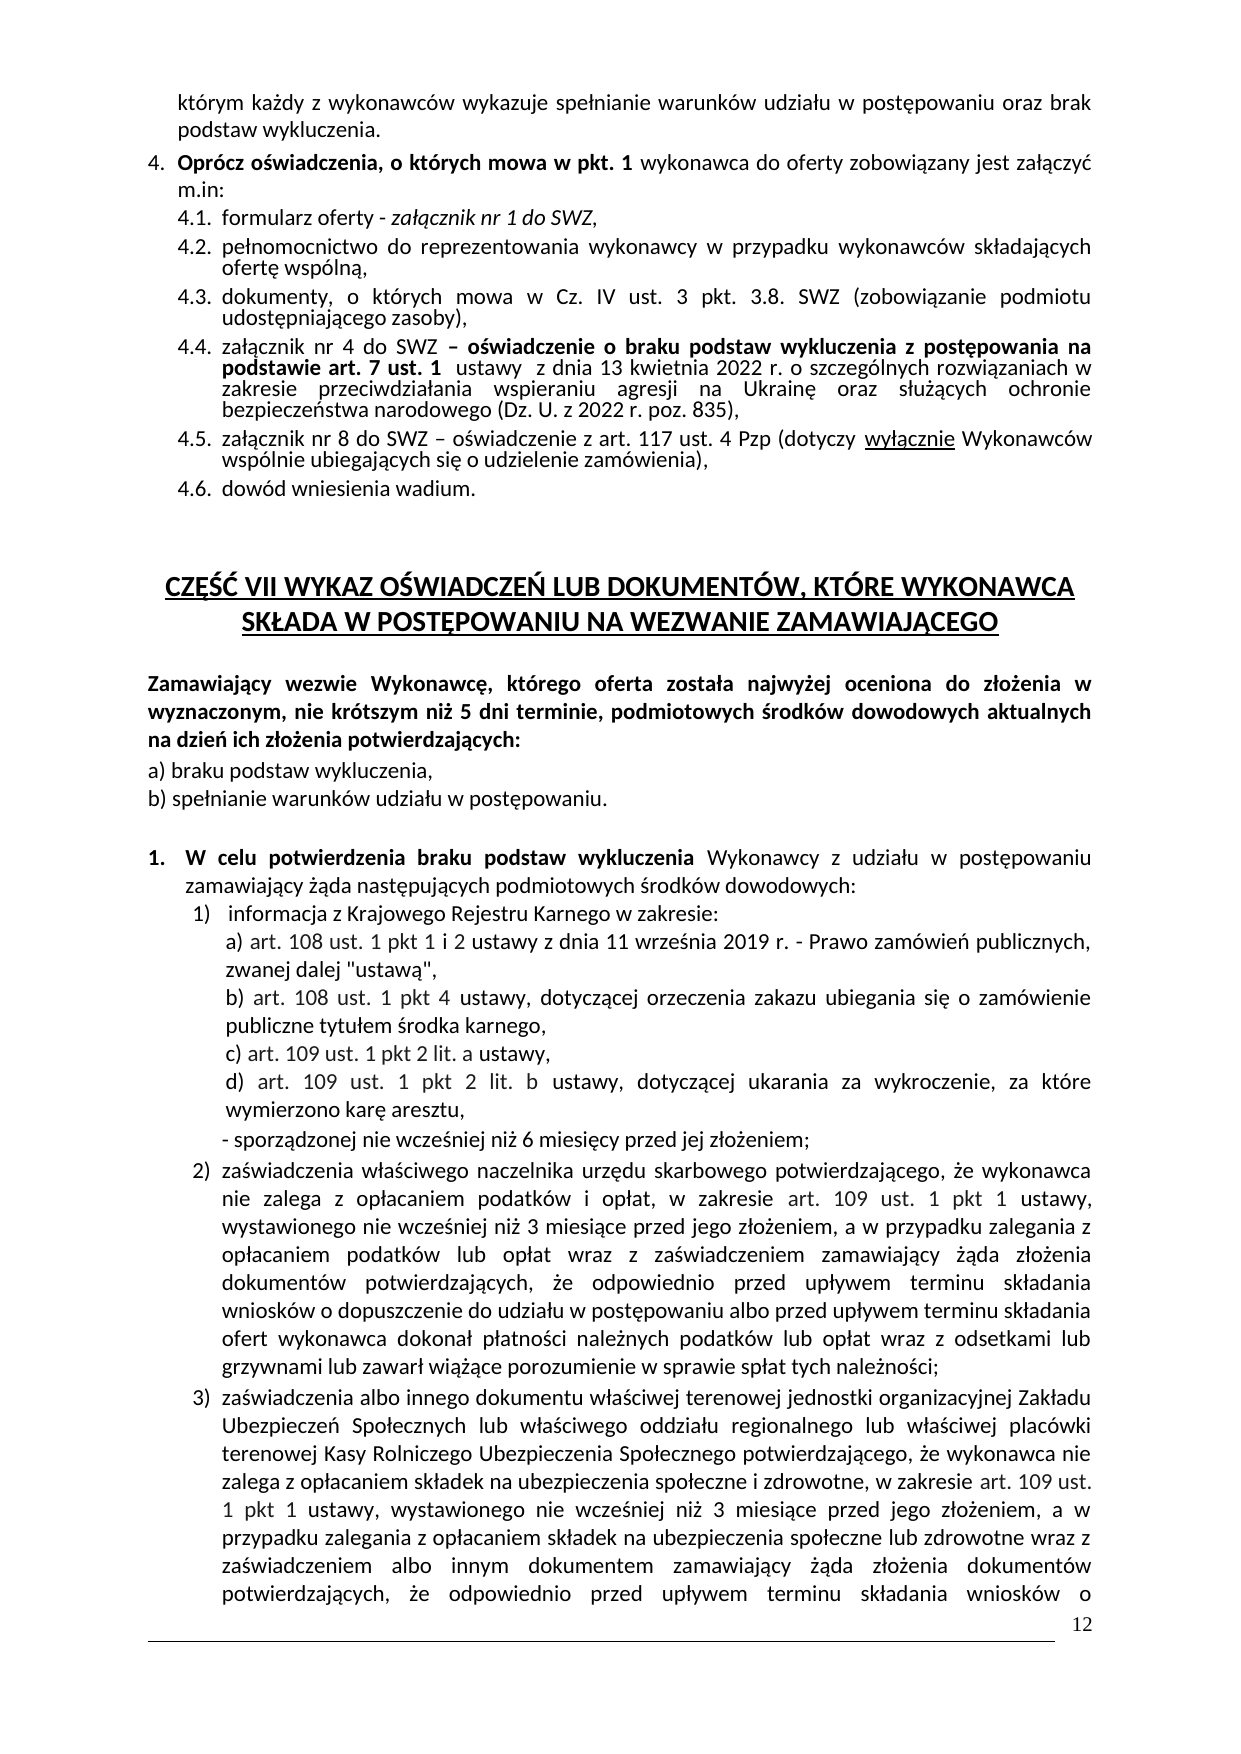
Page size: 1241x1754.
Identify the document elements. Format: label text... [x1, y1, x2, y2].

text b) art. 108 ust. 1 pkt 4 ustawy, dotyczącej orzeczenia zakazu ubiegania się o zamówienie publiczne tytułem środka karnego, [225, 983, 1092, 1039]
text a) art. 108 ust. 1 pkt 1 i 2 ustawy z dnia 11 września 2019 r. - Prawo zamówień publicznych, zwanej dalej "ustawą", [225, 927, 1092, 983]
list pełnomocnictwo do reprezentowania wykonawcy w przypadku wykonawców składających ofertę wspólną, [177, 238, 1092, 279]
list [192, 1383, 1092, 1607]
text c) art. 109 ust. 1 pkt 2 lit. a ustawy, [225, 1039, 1092, 1067]
text Zamawiający wezwie Wykonawcę, którego oferta została najwyżej oceniona do złożenia w wyznaczonym, nie krótszym niż 5 dni terminie, podmiotowych środków dowodowych aktualnych na dzień ich złożenia potwierdzających: [148, 669, 1092, 753]
text d) art. 109 ust. 1 pkt 2 lit. b ustawy, dotyczącej ukarania za wykroczenie, za które wymierzono karę aresztu, [225, 1067, 1092, 1123]
list W celu potwierdzenia braku podstaw wykluczenia Wykonawcy z udziału w postępowaniu zamawiający żąda następujących podmiotowych środków dowodowych: [148, 843, 1092, 899]
list formularz oferty - załącznik nr 1 do SWZ, [148, 208, 1092, 229]
list załącznik nr 4 do SWZ – oświadczenie o braku podstaw wykluczenia z postępowania na podstawie art. 7 ust. 1 ustawy z dnia 13 kwietnia 2022 r. o szczególnych rozwiązaniach w zakresie przeciwdziałania wspieraniu agresji na Ukrainę oraz służących ochronie bezpieczeństwa narodowego (Dz. U. z 2022 r. poz. 835), [177, 338, 1092, 421]
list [148, 89, 1092, 143]
text - sporządzonej nie wcześniej niż 6 miesięcy przed jej złożeniem; [187, 1126, 1092, 1153]
list Oprócz oświadczenia, o których mowa w pkt. 1 wykonawca do oferty zobowiązany jest załączyć m.in: [148, 148, 1092, 202]
list dowód wniesienia wadium. [177, 480, 1092, 501]
list załącznik nr 8 do SWZ – oświadczenie z art. 117 ust. 4 Pzp (dotyczy wyłącznie Wykonawców wspólnie ubiegających się o udzielenie zamówienia), [177, 430, 1092, 471]
list zaświadczenia właściwego naczelnika urzędu skarbowego potwierdzającego, że wykonawca nie zalega z opłacaniem podatków i opłat, w zakresie art. 109 ust. 1 pkt 1 ustawy, wystawionego nie wcześniej niż 3 miesiące przed jego złożeniem, a w przypadku zalegania z opłacaniem podatków lub opłat wraz z zaświadczeniem zamawiający żąda złożenia dokumentów potwierdzających, że odpowiednio przed upływem terminu składania wniosków o dopuszczenie do udziału w postępowaniu albo przed upływem terminu składania ofert wykonawca dokonał płatności należnych podatków lub opłat wraz z odsetkami lub grzywnami lub zawarł wiążące porozumienie w sprawie spłat tych należności; [192, 1156, 1092, 1380]
list informacja z Krajowego Rejestru Karnego w zakresie: [148, 899, 1092, 927]
list braku podstaw wykluczenia, [148, 756, 1092, 784]
list dokumenty, o których mowa w Cz. IV ust. 3 pkt. 3.8. SWZ (zobowiązanie podmiotu udostępniającego zasoby), [177, 288, 1092, 329]
subtitle CZĘŚĆ VII WYKAZ OŚWIADCZEŃ LUB DOKUMENTÓW, KTÓRE WYKONAWCA SKŁADA W POSTĘPOWANIU NA WEZWANIE ZAMAWIAJĄCEGO [148, 568, 1092, 639]
list spełnianie warunków udziału w postępowaniu. [148, 784, 1092, 812]
